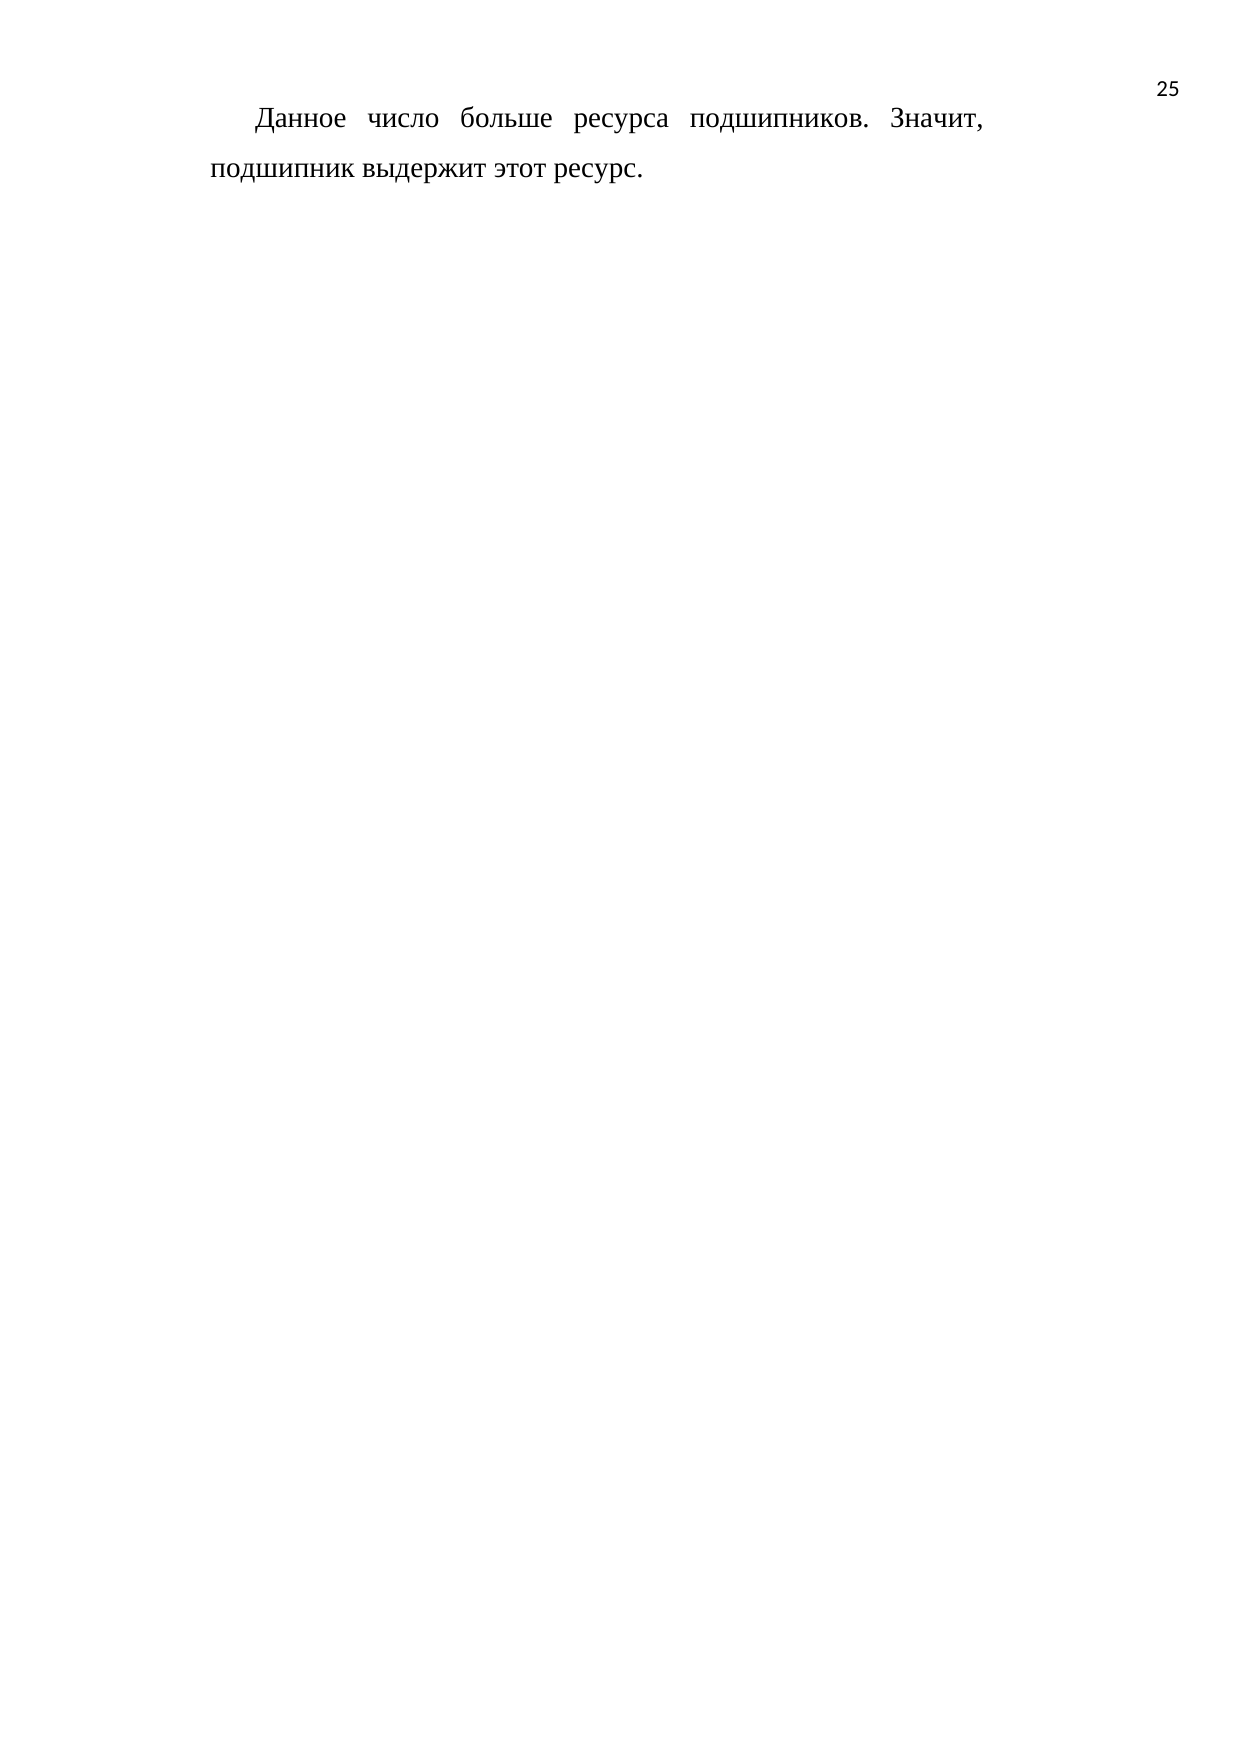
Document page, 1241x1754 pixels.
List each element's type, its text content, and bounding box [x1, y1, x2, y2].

text Данное число больше ресурса подшипников. Значит, подшипник выдержит этот ресурс. [210, 100, 1148, 183]
